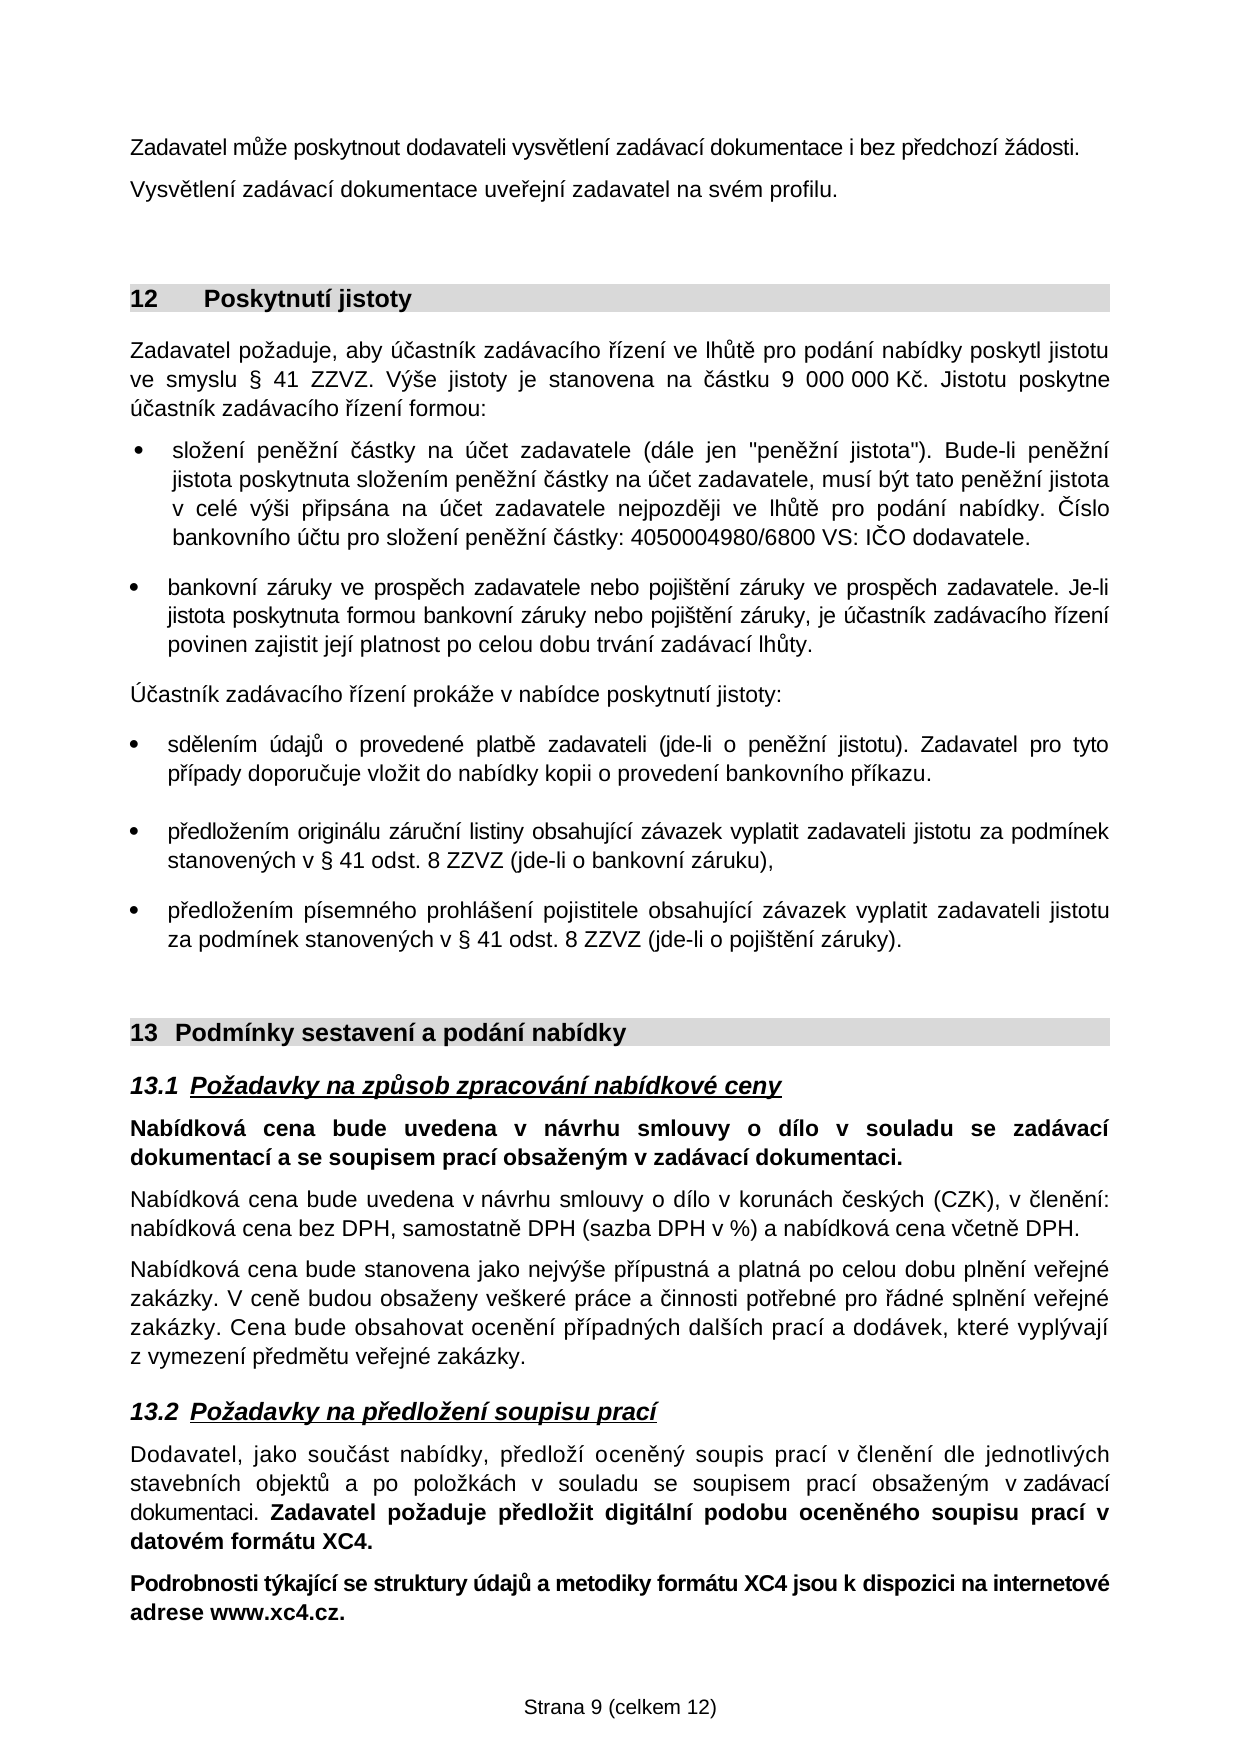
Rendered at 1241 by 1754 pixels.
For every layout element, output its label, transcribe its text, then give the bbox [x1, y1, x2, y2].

list bankovní záruky ve prospěch zadavatele nebo pojištění záruky ve prospěch zadavatele. Je-li jistota poskytnuta formou bankovní záruky nebo pojištění záruky, je účastník zadávacího řízení povinen zajistit její platnost po celou dobu trvání zadávací lhůty. [130, 573, 1110, 658]
text Zadavatel může poskytnout dodavateli vysvětlení zadávací dokumentace i bez předchozí žádosti. [130, 134, 1110, 161]
text Nabídková cena bude stanovena jako nejvýše přípustná a platná po celou dobu plnění veřejné zakázky. V ceně budou obsaženy veškeré práce a činnosti potřebné pro řádné splnění veřejné zakázky. Cena bude obsahovat ocenění případných dalších prací a dodávek, které vyplývají z vymezení předmětu veřejné zakázky. [130, 1256, 1110, 1369]
subtitle Požadavky na způsob zpracování nabídkové ceny [130, 1071, 1110, 1100]
subtitle Podmínky sestavení a podání nabídky [130, 1018, 1110, 1046]
list složení peněžní částky na účet zadavatele (dále jen "peněžní jistota"). Bude-li peněžní jistota poskytnuta složením peněžní částky na účet zadavatele, musí být tato peněžní jistota v celé výši připsána na účet zadavatele nejpozději ve lhůtě pro podání nabídky. Číslo bankovního účtu pro složení peněžní částky: 4050004980/6800 VS: IČO dodavatele. [134, 437, 1110, 550]
text Nabídková cena bude uvedena v návrhu smlouvy o dílo v korunách českých (CZK), v členění: nabídková cena bez DPH, samostatně DPH (sazba DPH v %) a nabídková cena včetně DPH. [130, 1186, 1110, 1241]
list sdělením údajů o provedené platbě zadavateli (jde-li o peněžní jistotu). Zadavatel pro tyto případy doporučuje vložit do nabídky kopii o provedení bankovního příkazu. [130, 731, 1110, 786]
text Vysvětlení zadávací dokumentace uveřejní zadavatel na svém profilu. [130, 176, 1110, 202]
text Zadavatel požaduje, aby účastník zadávacího řízení ve lhůtě pro podání nabídky poskytl jistotu ve smyslu § 41 ZZVZ. Výše jistoty je stanovena na částku 9 000 000 Kč. Jistotu poskytne účastník zadávacího řízení formou: [130, 337, 1110, 422]
text Dodavatel, jako součást nabídky, předloží oceněný soupis prací v členění dle jednotlivých stavebních objektů a po položkách v souladu se soupisem prací obsaženým v zadávací dokumentaci. Zadavatel požaduje předložit digitální podobu oceněného soupisu prací v datovém formátu XC4. [130, 1441, 1110, 1554]
subtitle Poskytnutí jistoty [130, 284, 1110, 312]
list předložením originálu záruční listiny obsahující závazek vyplatit zadavateli jistotu za podmínek stanovených v § 41 odst. 8 ZZVZ (jde-li o bankovní záruku), [130, 818, 1110, 873]
list předložením písemného prohlášení pojistitele obsahující závazek vyplatit zadavateli jistotu za podmínek stanovených v § 41 odst. 8 ZZVZ (jde-li o pojištění záruky). [130, 897, 1110, 952]
text Nabídková cena bude uvedena v návrhu smlouvy o dílo v souladu se zadávací dokumentací a se soupisem prací obsaženým v zadávací dokumentaci. [130, 1115, 1110, 1171]
subtitle Požadavky na předložení soupisu prací [130, 1397, 1110, 1426]
text Podrobnosti týkající se struktury údajů a metodiky formátu XC4 jsou k dispozici na internetové adrese www.xc4.cz. [130, 1569, 1110, 1625]
text Účastník zadávacího řízení prokáže v nabídce poskytnutí jistoty: [130, 681, 1110, 707]
